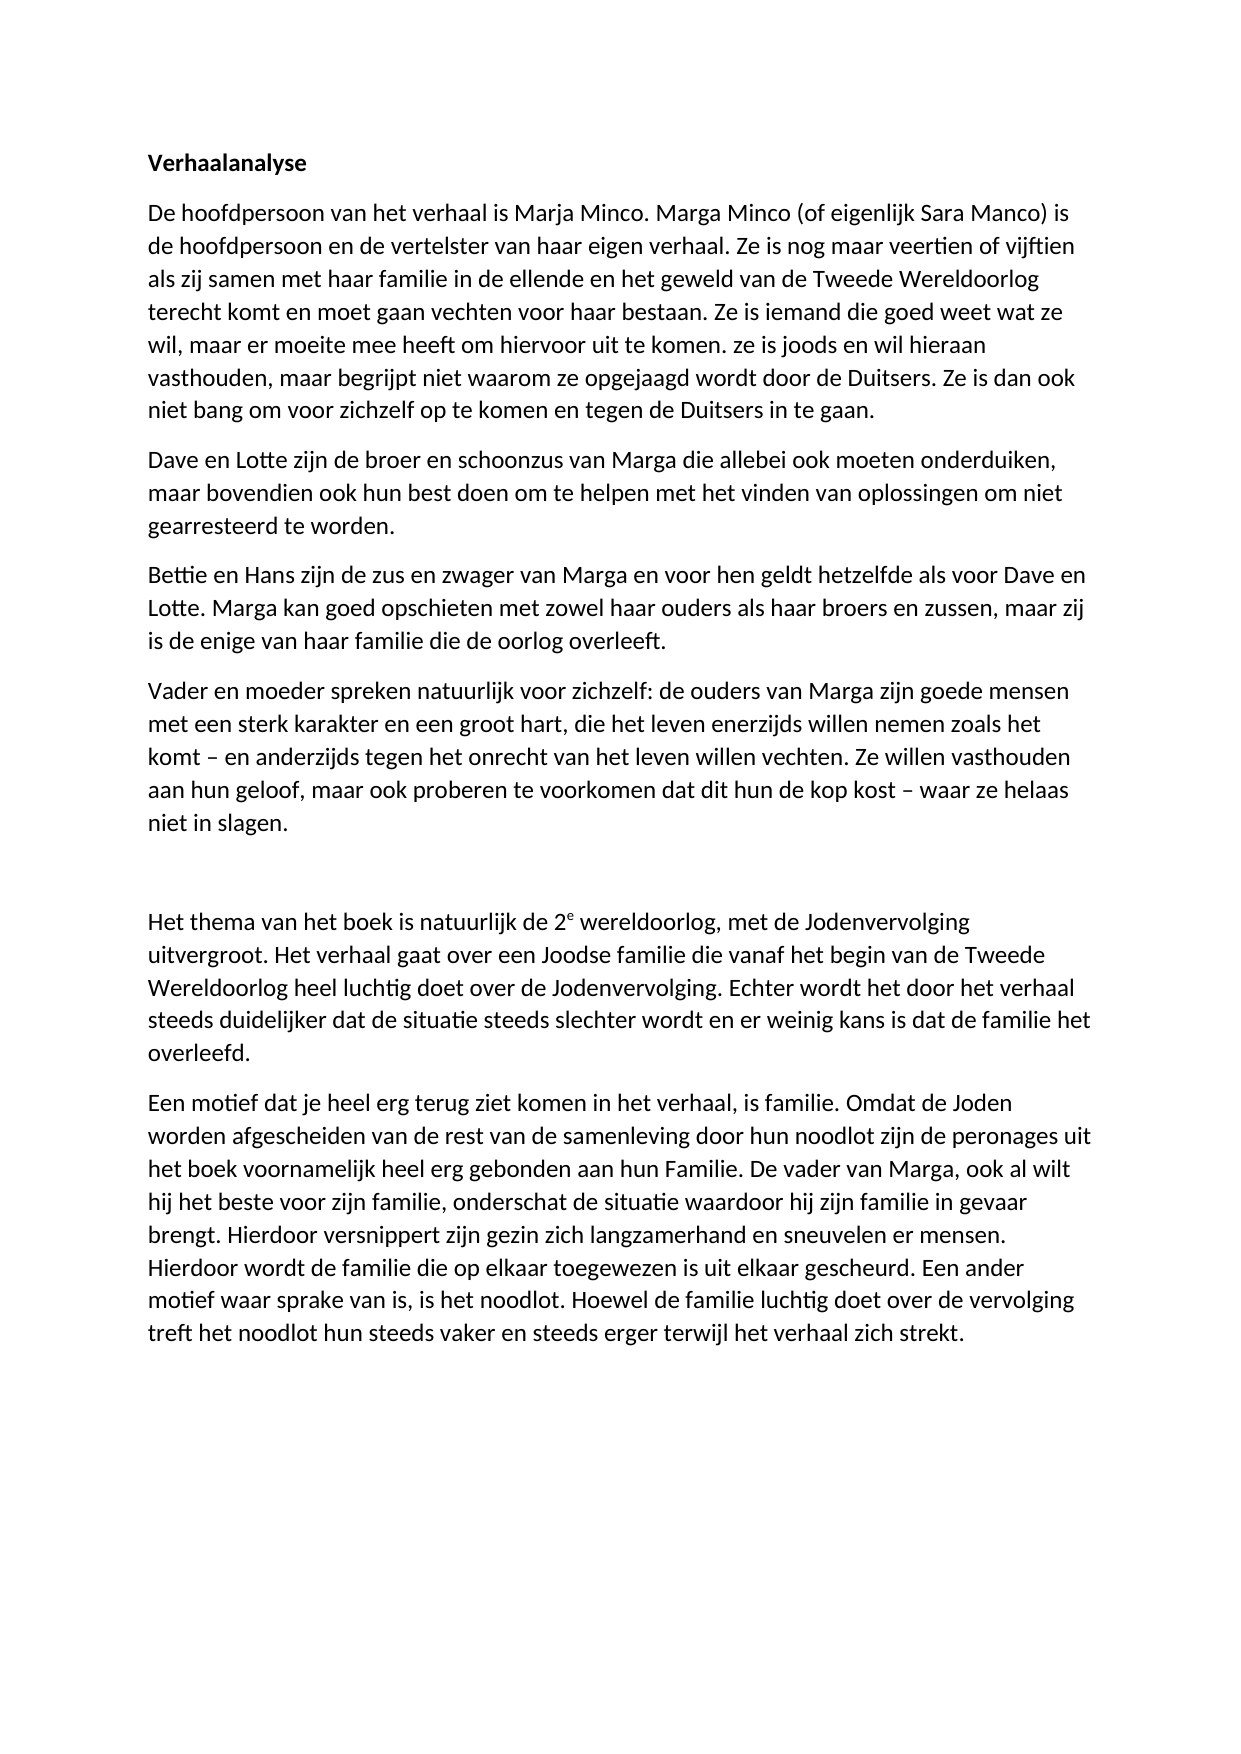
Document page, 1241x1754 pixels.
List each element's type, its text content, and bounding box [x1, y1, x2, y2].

text Bettie en Hans zijn de zus en zwager van Marga en voor hen geldt hetzelfde als voor Dave en Lotte. Marga kan goed opschieten met zowel haar ouders als haar broers en zussen, maar zij is de enige van haar familie die de oorlog overleeft. [148, 560, 1093, 656]
text Het thema van het boek is natuurlijk de 2e wereldoorlog, met de Jodenvervolging uitvergroot. Het verhaal gaat over een Joodse familie die vanaf het begin van de Tweede Wereldoorlog heel luchtig doet over de Jodenvervolging. Echter wordt het door het verhaal steeds duidelijker dat de situatie steeds slechter wordt en er weinig kans is dat de familie het overleefd. [148, 906, 1093, 1068]
text Vader en moeder spreken natuurlijk voor zichzelf: de ouders van Marga zijn goede mensen met een sterk karakter en een groot hart, die het leven enerzijds willen nemen zoals het komt – en anderzijds tegen het onrecht van het leven willen vechten. Ze willen vasthouden aan hun geloof, maar ook proberen te voorkomen dat dit hun de kop kost – waar ze helaas niet in slagen. [148, 675, 1093, 837]
text Dave en Lotte zijn de broer en schoonzus van Marga die allebei ook moeten onderduiken, maar bovendien ook hun best doen om te helpen met het vinden van oplossingen om niet gearresteerd te worden. [148, 444, 1093, 541]
text Verhaalanalyse [148, 148, 1093, 178]
text De hoofdpersoon van het verhaal is Marja Minco. Marga Minco (of eigenlijk Sara Manco) is de hoofdpersoon en de vertelster van haar eigen verhaal. Ze is nog maar veertien of vijftien als zij samen met haar familie in de ellende en het geweld van de Tweede Wereldoorlog terecht komt en moet gaan vechten voor haar bestaan. Ze is iemand die goed weet wat ze wil, maar er moeite mee heeft om hiervoor uit te komen. ze is joods en wil hieraan vasthouden, maar begrijpt niet waarom ze opgejaagd wordt door de Duitsers. Ze is dan ook niet bang om voor zichzelf op te komen en tegen de Duitsers in te gaan. [148, 197, 1093, 425]
text Een motief dat je heel erg terug ziet komen in het verhaal, is familie. Omdat de Joden worden afgescheiden van de rest van de samenleving door hun noodlot zijn de peronages uit het boek voornamelijk heel erg gebonden aan hun Familie. De vader van Marga, ook al wilt hij het beste voor zijn familie, onderschat de situatie waardoor hij zijn familie in gevaar brengt. Hierdoor versnippert zijn gezin zich langzamerhand en sneuvelen er mensen. Hierdoor wordt de familie die op elkaar toegewezen is uit elkaar gescheurd. Een ander motief waar sprake van is, is het noodlot. Hoewel de familie luchtig doet over de vervolging treft het noodlot hun steeds vaker en steeds erger terwijl het verhaal zich strekt. [148, 1087, 1093, 1348]
